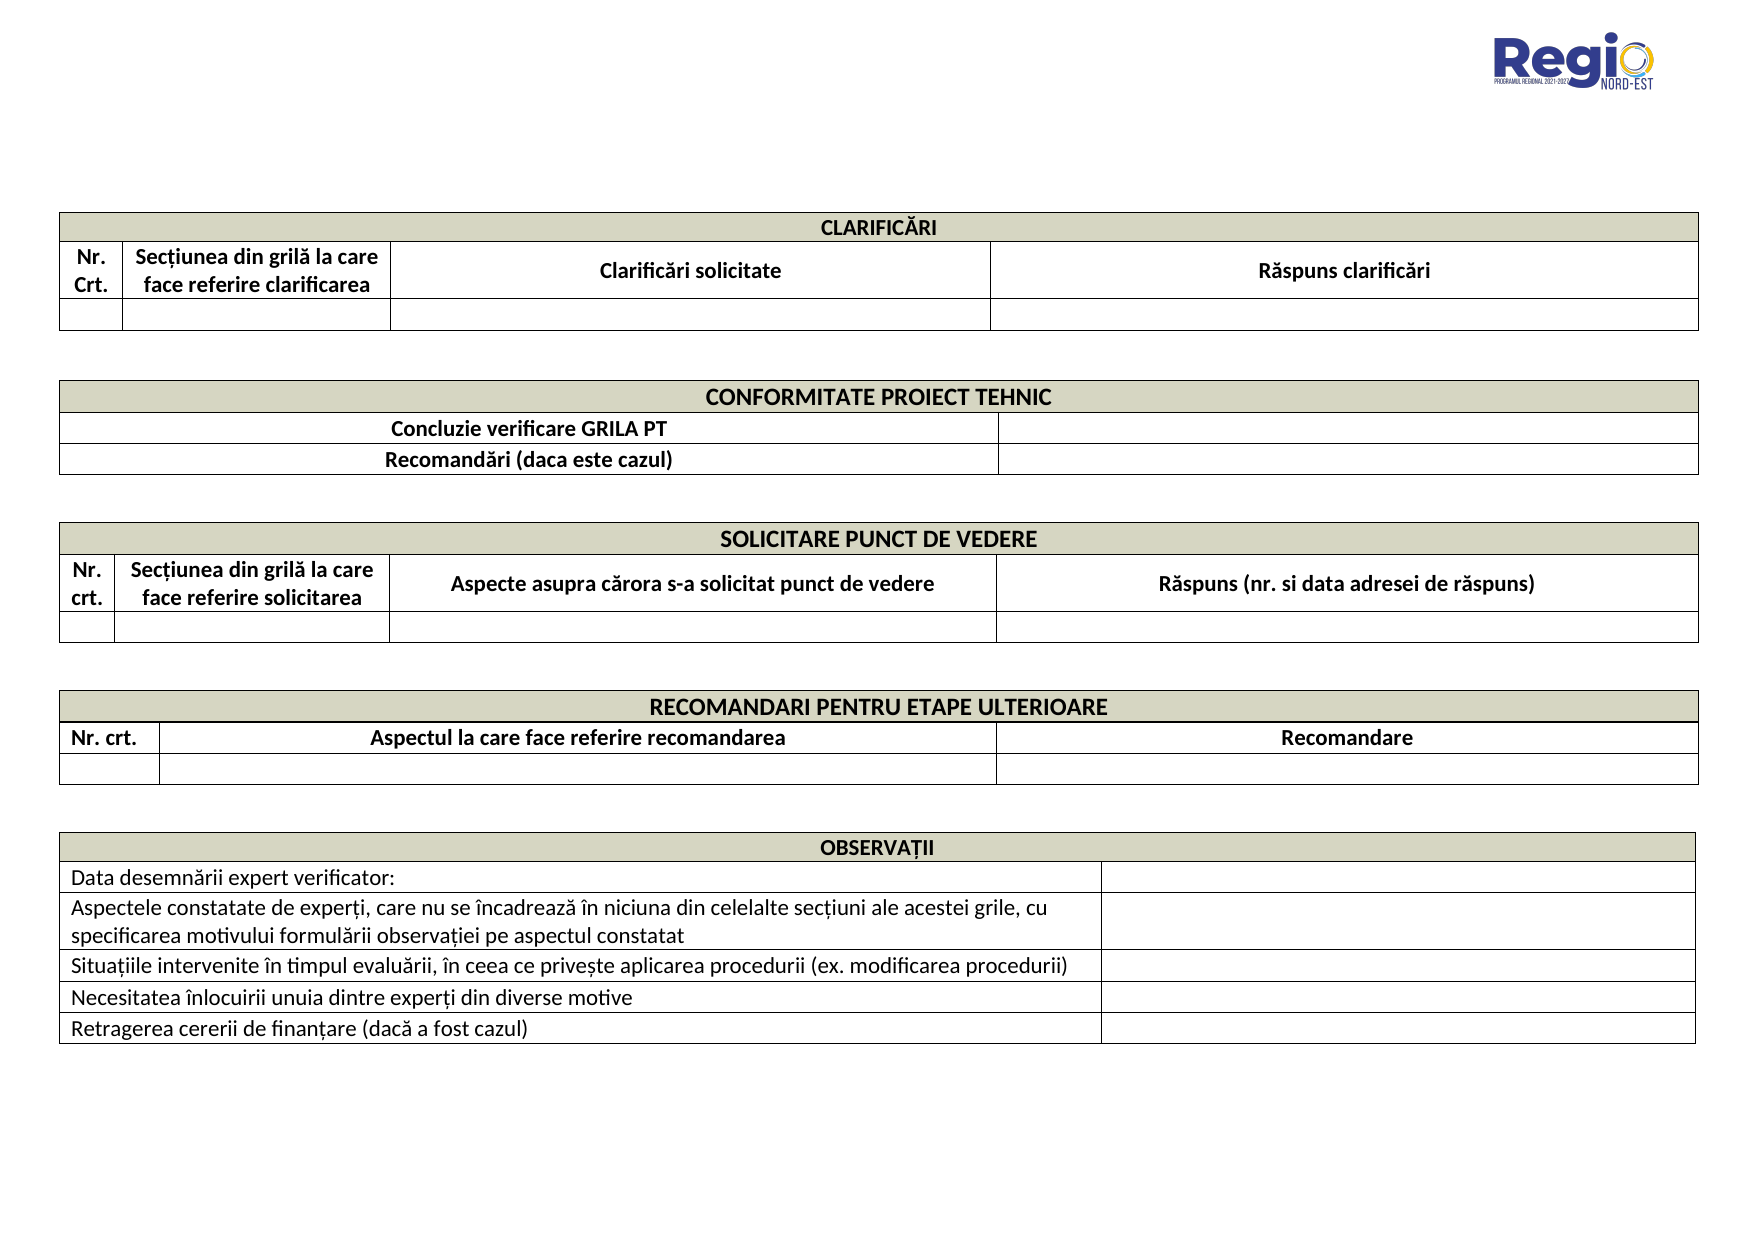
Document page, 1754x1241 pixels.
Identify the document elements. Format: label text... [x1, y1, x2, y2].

table_header CLARIFICĂRI [60, 213, 1698, 241]
table_cell [1102, 982, 1695, 1012]
table_cell Retragerea cererii de finanțare (dacă a fost cazul) [60, 1013, 1101, 1043]
table_cell Nr. crt. [60, 555, 114, 611]
table_cell Aspecte asupra cărora s-a solicitat punct de vedere [390, 555, 996, 611]
table_cell [999, 413, 1698, 443]
table_cell Aspectele constatate de experți, care nu se încadrează în niciuna din celelalte secțiuni ale acestei grile, cu specificarea motivului formulării observației pe aspectul constatat [60, 893, 1101, 949]
table_cell [60, 299, 122, 329]
table_cell Secțiunea din grilă la care face referire solicitarea [115, 555, 389, 611]
table_cell [999, 444, 1698, 474]
table_cell Recomandare [997, 723, 1698, 753]
table_cell Nr. crt. [60, 723, 159, 753]
table_cell Situațiile intervenite în timpul evaluării, în ceea ce privește aplicarea procedurii (ex. modificarea procedurii) [60, 950, 1101, 981]
table_cell [997, 754, 1698, 784]
table_header OBSERVAȚII [60, 833, 1695, 861]
table_cell [60, 754, 159, 784]
table_cell Răspuns clarificări [991, 242, 1698, 298]
table_cell [115, 612, 389, 642]
table_header RECOMANDARI PENTRU ETAPE ULTERIOARE [60, 691, 1698, 721]
table_cell [1102, 950, 1695, 981]
table_cell [991, 299, 1698, 329]
table_cell [60, 612, 114, 642]
table_cell Aspectul la care face referire recomandarea [160, 723, 996, 753]
table_cell Concluzie verificare GRILA PT [60, 413, 998, 443]
table_cell [123, 299, 390, 329]
table_cell Clarificări solicitate [391, 242, 990, 298]
table_cell Nr. Crt. [60, 242, 122, 298]
table_cell [1102, 862, 1695, 892]
table_header CONFORMITATE PROIECT TEHNIC [60, 381, 1698, 412]
table_cell Recomandări (daca este cazul) [60, 444, 998, 474]
table_cell Data desemnării expert verificator: [60, 862, 1101, 892]
table_cell [1102, 1013, 1695, 1043]
table_header SOLICITARE PUNCT DE VEDERE [60, 523, 1698, 554]
table_cell [1102, 893, 1695, 949]
table_cell [391, 299, 990, 329]
table_cell Răspuns (nr. si data adresei de răspuns) [997, 555, 1698, 611]
picture [1491, 28, 1657, 93]
table_cell [390, 612, 996, 642]
table_cell [997, 612, 1698, 642]
table_cell Necesitatea înlocuirii unuia dintre experți din diverse motive [60, 982, 1101, 1012]
table_cell Secțiunea din grilă la care face referire clarificarea [123, 242, 390, 298]
table_cell [160, 754, 996, 784]
